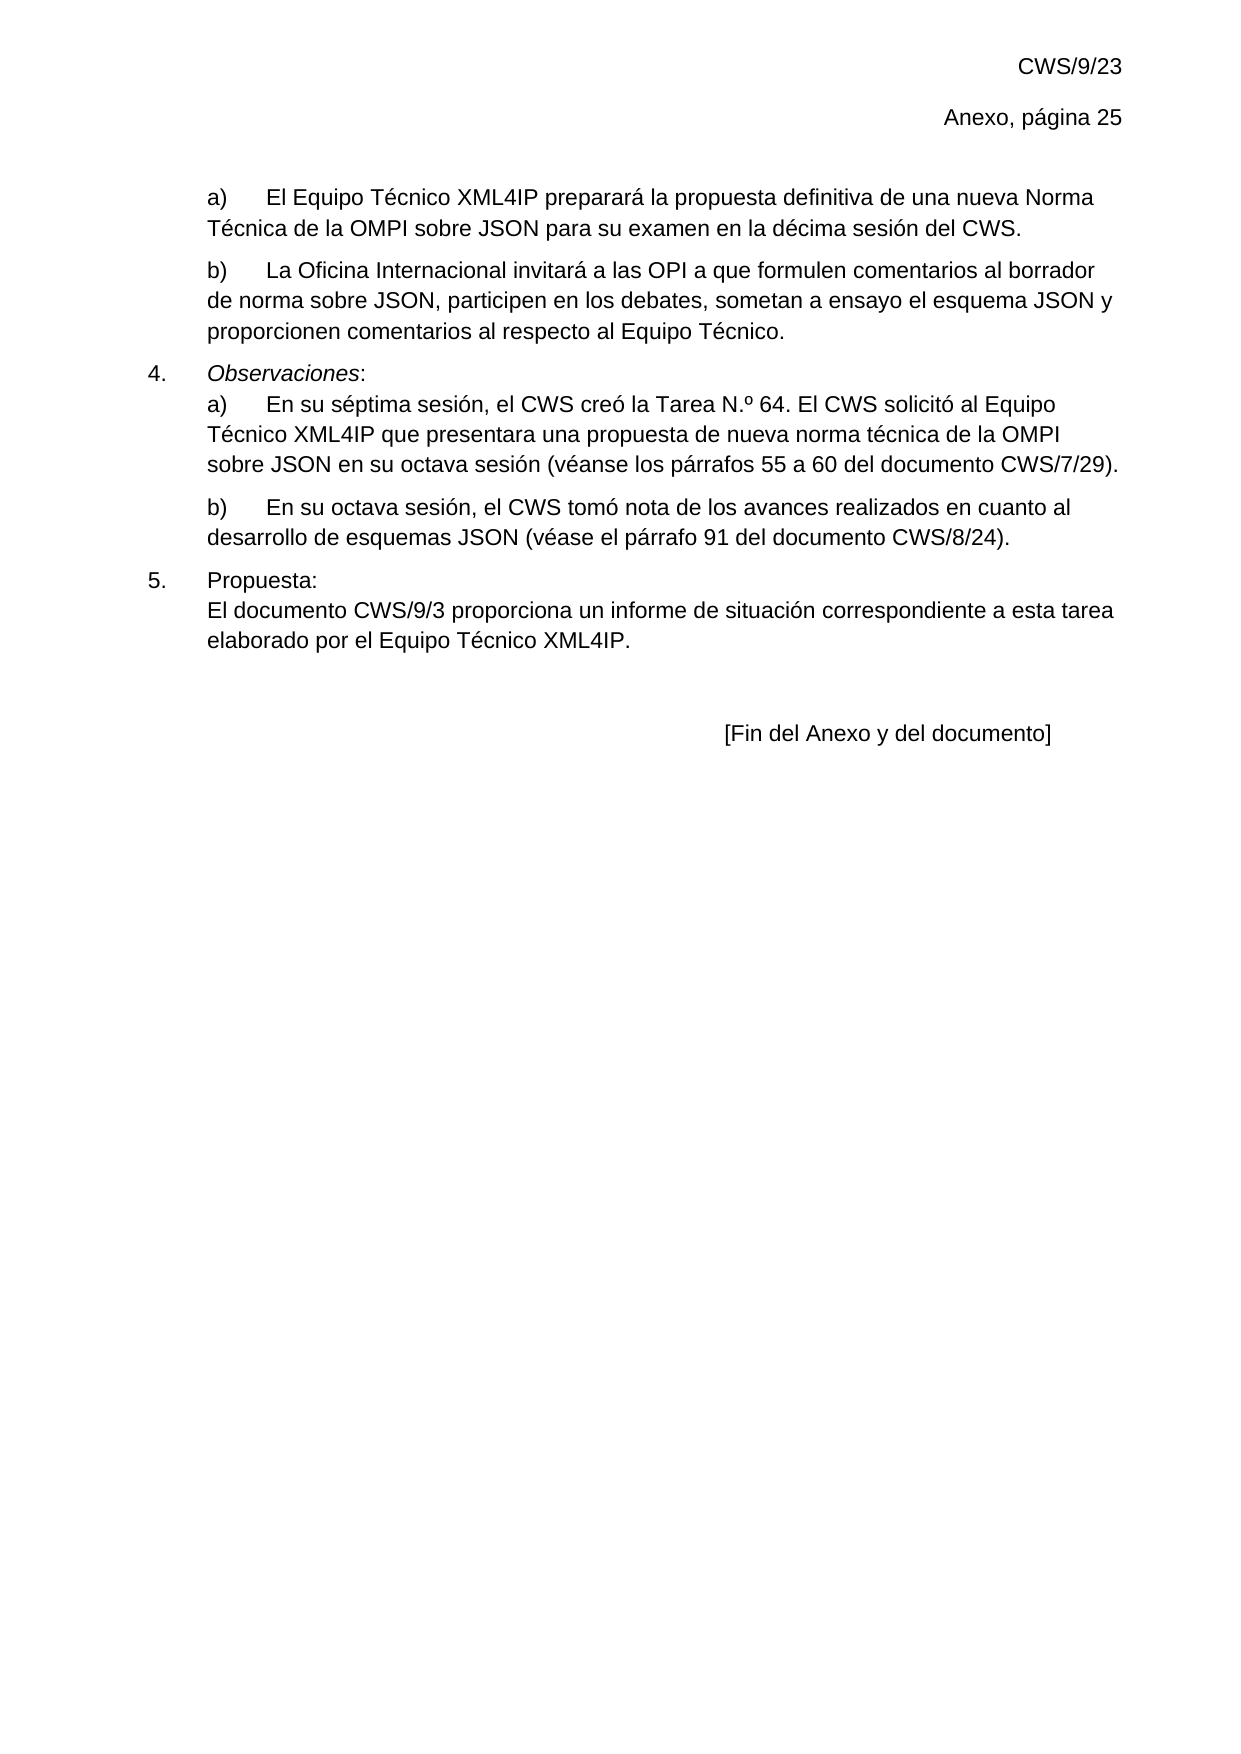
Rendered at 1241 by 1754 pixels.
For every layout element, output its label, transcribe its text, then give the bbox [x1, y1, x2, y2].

text 4. Observaciones: [148, 360, 1122, 387]
text 5. Propuesta: [148, 567, 1122, 593]
text [Fin del Anexo y del documento] [724, 720, 1122, 746]
text El documento CWS/9/3 proporciona un informe de situación correspondiente a esta tarea elaborado por el Equipo Técnico XML4IP. [207, 597, 1122, 653]
text a) En su séptima sesión, el CWS creó la Tarea N.º 64. El CWS solicitó al Equipo Técnico XML4IP que presentara una propuesta de nueva norma técnica de la OMPI sobre JSON en su octava sesión (véanse los párrafos 55 a 60 del documento CWS/7/29). [207, 391, 1122, 477]
text a) El Equipo Técnico XML4IP preparará la propuesta definitiva de una nueva Norma Técnica de la OMPI sobre JSON para su examen en la décima sesión del CWS. [207, 184, 1122, 241]
text b) En su octava sesión, el CWS tomó nota de los avances realizados en cuanto al desarrollo de esquemas JSON (véase el párrafo 91 del documento CWS/8/24). [207, 494, 1122, 550]
text b) La Oficina Internacional invitará a las OPI a que formulen comentarios al borrador de norma sobre JSON, participen en los debates, sometan a ensayo el esquema JSON y proporcionen comentarios al respecto al Equipo Técnico. [207, 257, 1122, 344]
